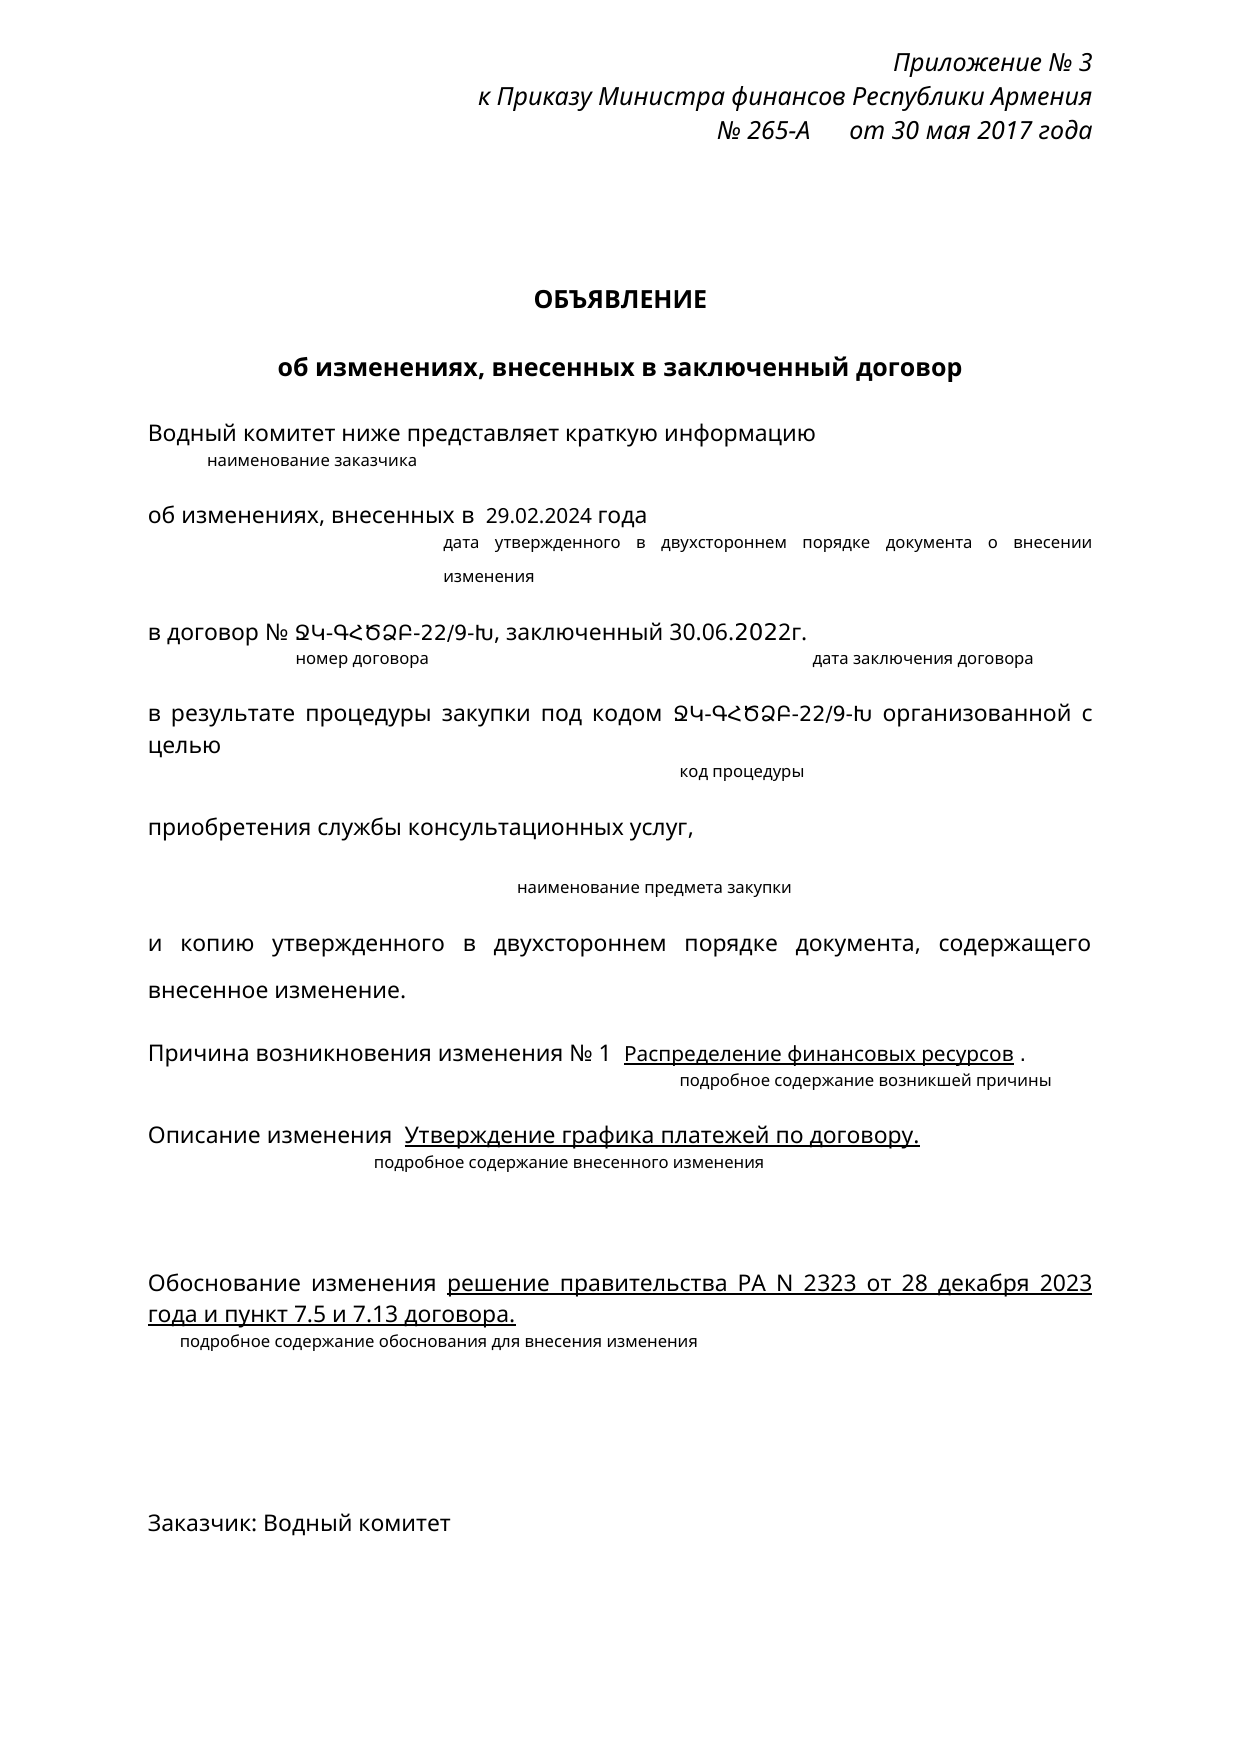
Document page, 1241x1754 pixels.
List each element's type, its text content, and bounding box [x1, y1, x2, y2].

text приобретения службы консультационных услуг, [148, 811, 1092, 842]
text наименование заказчика [207, 449, 1092, 471]
text и копию утвержденного в двухстороннем порядке документа, содержащего внесенное изменение. [148, 927, 1092, 1005]
text об изменениях, внесенных в 29.02.2024 года [148, 499, 1092, 531]
text Причина возникновения изменения № 1 Распределение финансовых ресурсов . [148, 1037, 1092, 1068]
text Водный комитет ниже представляет краткую информацию [148, 417, 1092, 449]
text подробное содержание внесенного изменения [148, 1150, 1092, 1173]
text код процедуры [679, 760, 1092, 783]
text Описание изменения Утверждение графика платежей по договору. [148, 1119, 1092, 1150]
text подробное содержание обоснования для внесения изменения [148, 1329, 1092, 1352]
text в результате процедуры закупки под кодом ՋԿ-ԳՀԾՁԲ-22/9-Խ организованной с целью [148, 697, 1092, 760]
text подробное содержание возникшей причины [679, 1068, 1092, 1091]
text № 265-A от 30 мая 2017 года [148, 112, 1092, 147]
text наименование предмета закупки [517, 876, 1092, 899]
text Обоснование изменения решение правительства РА N 2323 от 28 декабря 2023 года и пункт 7.5 и 7.13 договора. [148, 1267, 1092, 1329]
text в договор № ՋԿ-ԳՀԾՁԲ-22/9-Խ, заключенный 30.06.2022г. [148, 615, 1092, 647]
text ОБЪЯВЛЕНИЕ [148, 282, 1092, 316]
text дата утвержденного в двухстороннем порядке документа о внесении изменения [443, 531, 1092, 587]
text к Приказу Министра финансов Республики Армения [148, 78, 1092, 112]
text об изменениях, внесенных в заключенный договор [148, 350, 1092, 384]
text Заказчик: Водный комитет [148, 1507, 1092, 1538]
text номер договора дата заключения договора [295, 647, 1092, 669]
text Приложение № 3 [148, 44, 1092, 78]
